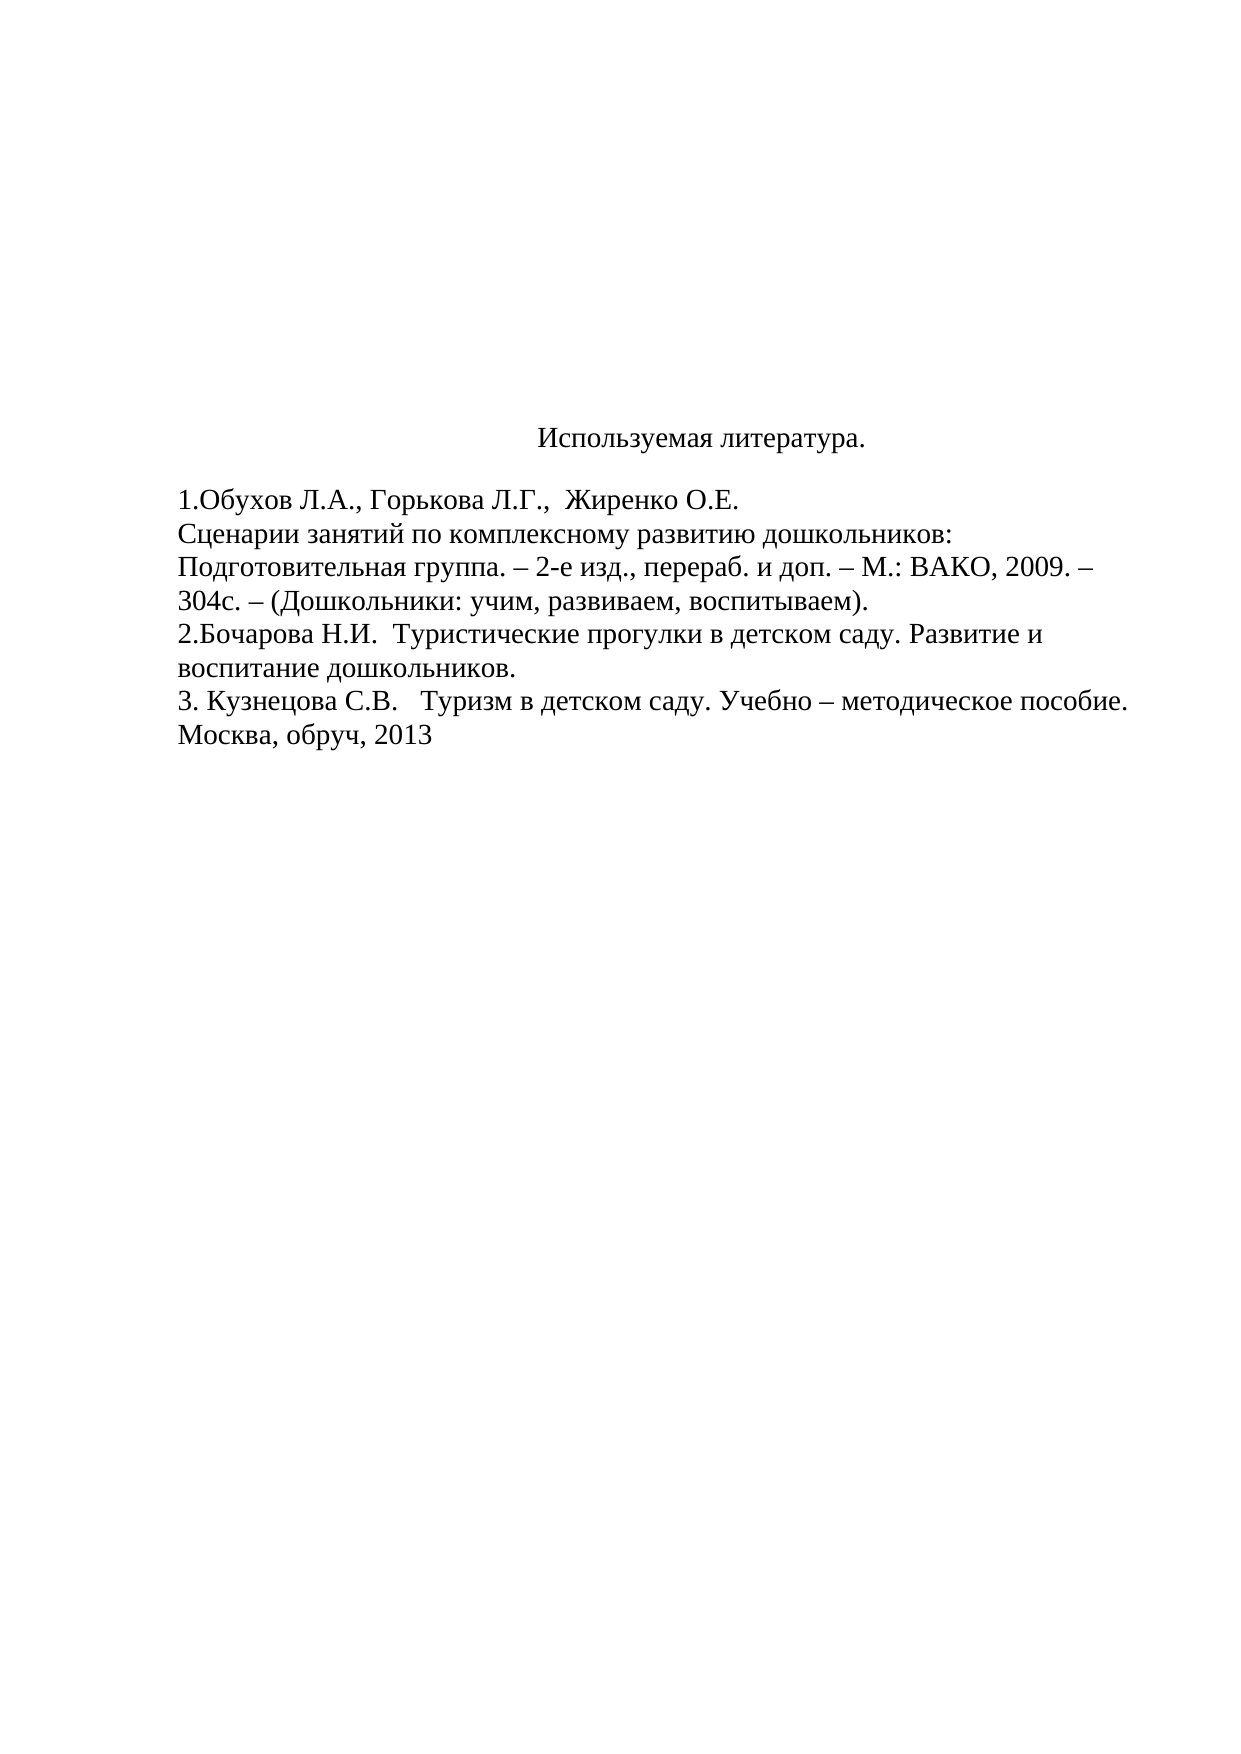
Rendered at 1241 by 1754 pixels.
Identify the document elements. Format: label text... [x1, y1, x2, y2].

text 1.Обухов Л.А., Горькова Л.Г., Жиренко О.Е. [177, 482, 1152, 516]
text 2.Бочарова Н.И. Туристические прогулки в детском саду. Развитие и воспитание дошкольников. [177, 616, 1152, 683]
text Москва, обруч, 2013 [177, 717, 1152, 751]
text Сценарии занятий по комплексному развитию дошкольников: Подготовительная группа. – 2-е изд., перераб. и доп. – М.: ВАКО, 2009. – 304с. – (Дошкольники: учим, развиваем, воспитываем). [177, 516, 1152, 616]
text 3. Кузнецова С.В. Туризм в детском саду. Учебно – методическое пособие. [177, 683, 1152, 717]
text Используемая литература. [177, 420, 1152, 453]
